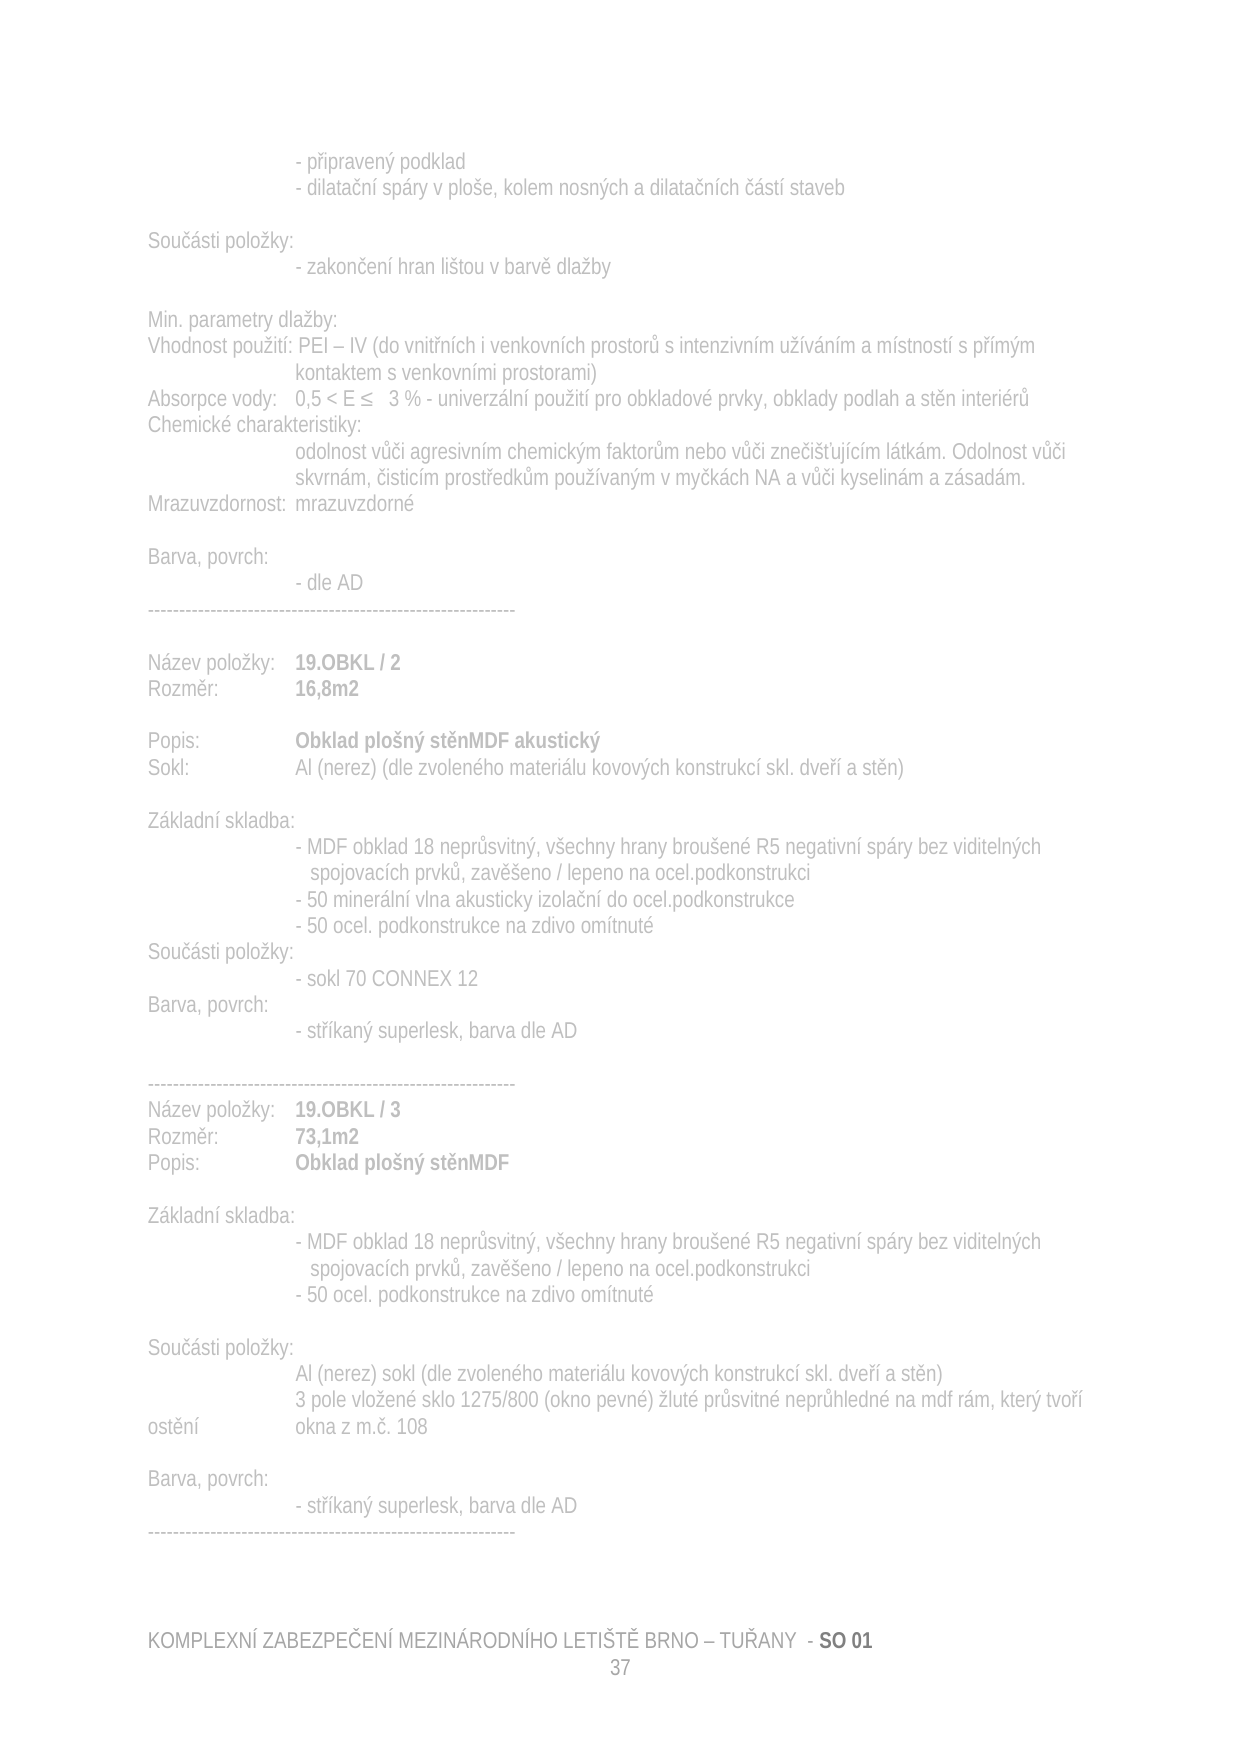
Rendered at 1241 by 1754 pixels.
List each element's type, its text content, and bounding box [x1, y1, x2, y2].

text - MDF obklad 18 neprůsvitný, všechny hrany broušené R5 negativní spáry bez viditelných spojovacích prvků, zavěšeno / lepeno na ocel.podkonstrukci [295, 1228, 1092, 1281]
text - 50 ocel. podkonstrukce na zdivo omítnuté [295, 912, 1092, 938]
text Základní skladba: [148, 807, 1092, 833]
text Mrazuvzdornost: mrazuvzdorné [148, 490, 1092, 517]
text Rozměr: 73,1m2 [148, 1123, 1092, 1149]
text Absorpce vody: 0,5 < E ≤ 3 % - univerzální použití pro obkladové prvky, obklady podlah a stěn interiérů [148, 385, 1092, 411]
text - 50 minerální vlna akusticky izolační do ocel.podkonstrukce [295, 886, 1092, 912]
text - dilatační spáry v ploše, kolem nosných a dilatačních částí staveb [295, 174, 1092, 200]
text - MDF obklad 18 neprůsvitný, všechny hrany broušené R5 negativní spáry bez viditelných spojovacích prvků, zavěšeno / lepeno na ocel.podkonstrukci [295, 833, 1092, 886]
text odolnost vůči agresivním chemickým faktorům nebo vůči znečišťujícím látkám. Odolnost vůči skvrnám, čisticím prostředkům používaným v myčkách NA a vůči kyselinám a zásadám. [148, 438, 1092, 490]
text Min. parametry dlažby: [148, 306, 1092, 332]
text Název položky: 19.OBKL / 2 [148, 648, 1092, 675]
text Al (nerez) sokl (dle zvoleného materiálu kovových konstrukcí skl. dveří a stěn) [295, 1360, 1092, 1386]
text 3 pole vložené sklo 1275/800 (okno pevné) žluté průsvitné neprůhledné na mdf rám, který tvoří ostění okna z m.č. 108 [148, 1386, 1092, 1439]
text Chemické charakteristiky: [148, 411, 1092, 438]
text - stříkaný superlesk, barva dle AD [295, 1017, 1092, 1044]
text Název položky: 19.OBKL / 3 [148, 1096, 1092, 1123]
text Popis: Obklad plošný stěnMDF akustický [148, 727, 1092, 754]
text Součásti položky: [148, 938, 1092, 965]
text Barva, povrch: [148, 543, 1092, 569]
text - stříkaný superlesk, barva dle AD [295, 1492, 1092, 1518]
text - dle AD [295, 569, 1092, 596]
text - sokl 70 CONNEX 12 [295, 965, 1092, 991]
text - připravený podklad [295, 148, 1092, 174]
text ----------------------------------------------------------- [148, 1518, 1092, 1544]
text Barva, povrch: [148, 1465, 1092, 1492]
text ----------------------------------------------------------- [148, 1070, 1092, 1096]
text - 50 ocel. podkonstrukce na zdivo omítnuté [295, 1281, 1092, 1307]
text Sokl: Al (nerez) (dle zvoleného materiálu kovových konstrukcí skl. dveří a stěn) [148, 754, 1092, 780]
text ----------------------------------------------------------- [148, 596, 1092, 622]
text Rozměr: 16,8m2 [148, 675, 1092, 701]
text Součásti položky: [148, 227, 1092, 253]
text Základní skladba: [148, 1202, 1092, 1228]
text Popis: Obklad plošný stěnMDF [148, 1149, 1092, 1176]
text Součásti položky: [148, 1334, 1092, 1360]
text Barva, povrch: [148, 991, 1092, 1017]
text - zakončení hran lištou v barvě dlažby [295, 253, 1092, 279]
text Vhodnost použití: PEI – IV (do vnitřních i venkovních prostorů s intenzivním užíváním a místností s přímým kontaktem s venkovními prostorami) [148, 332, 1092, 385]
